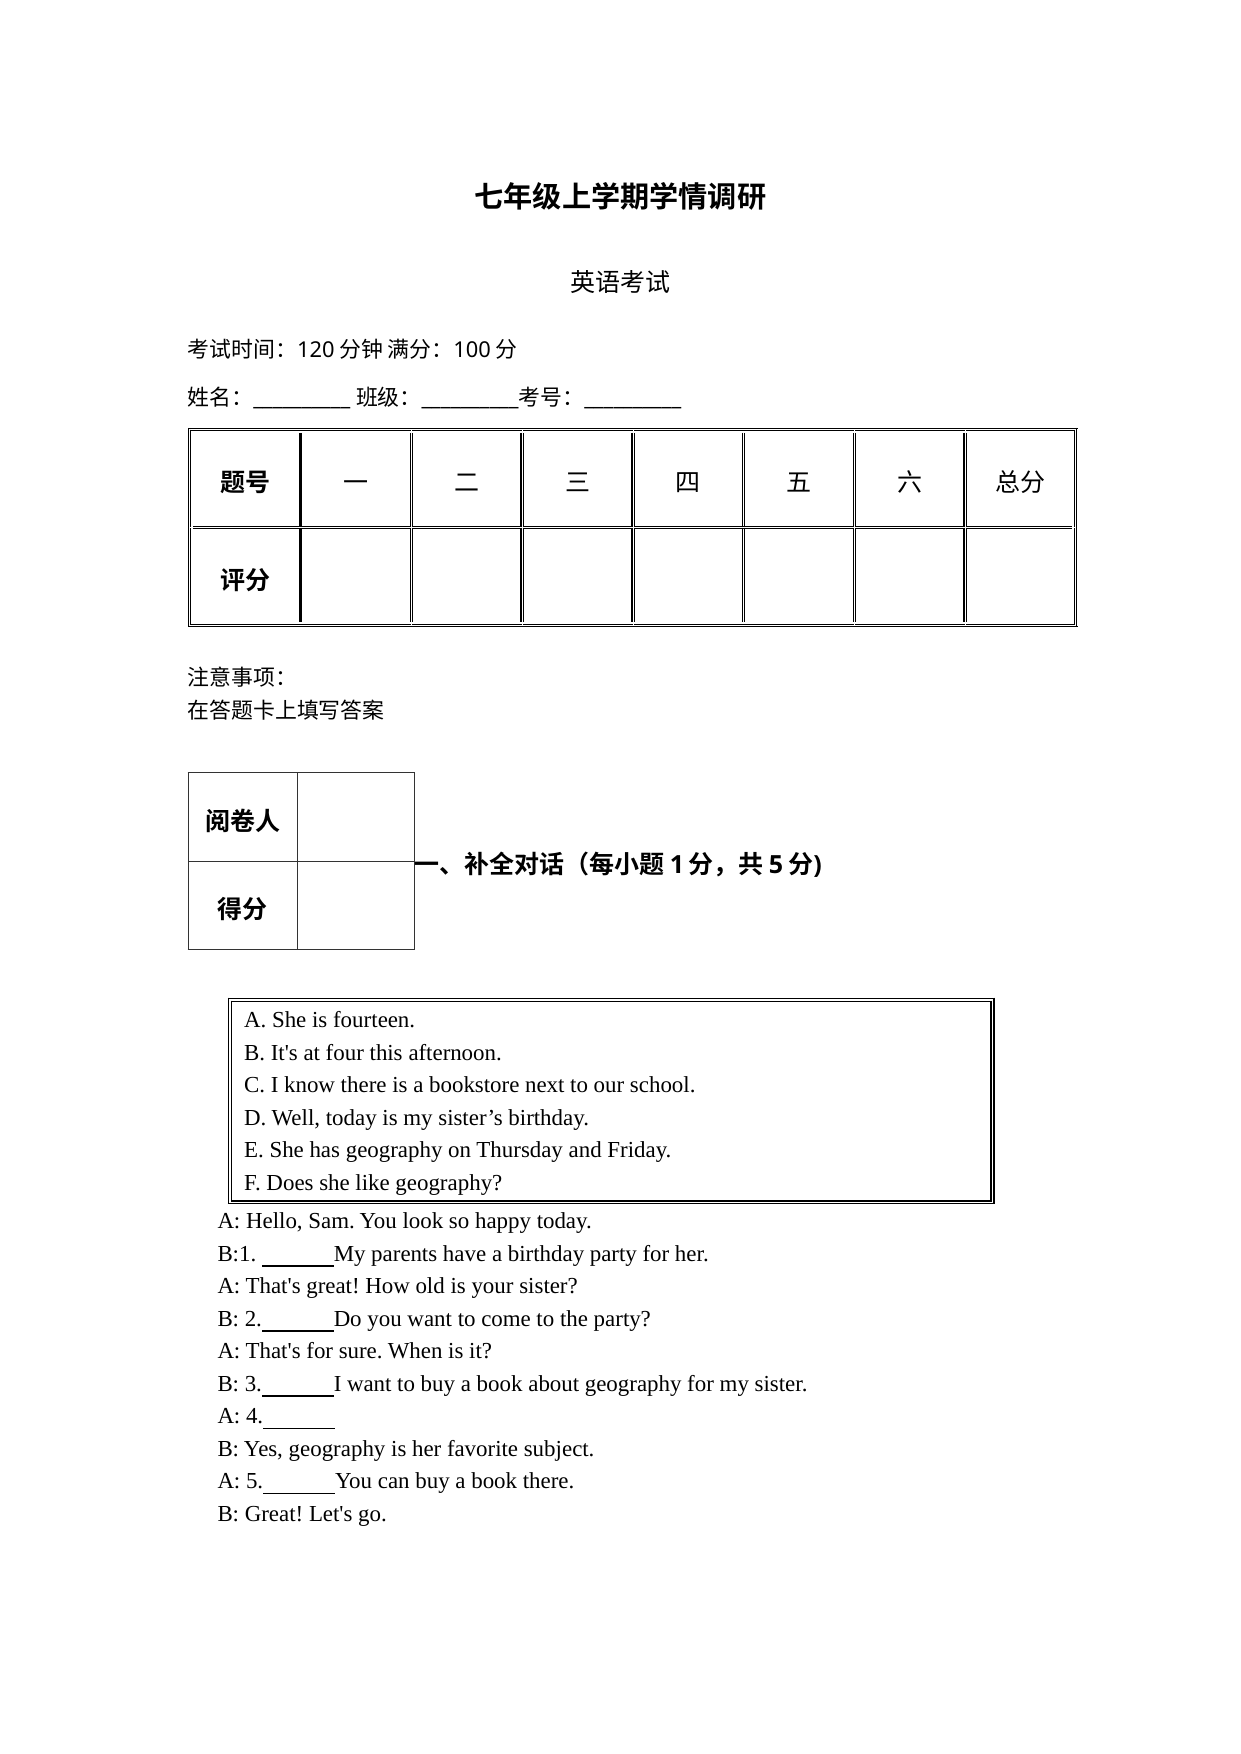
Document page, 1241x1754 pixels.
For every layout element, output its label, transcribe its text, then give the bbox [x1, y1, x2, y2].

table_header [298, 773, 414, 861]
text 注意事项： 在答题卡上填写答案 [187, 627, 1053, 725]
table_header 六 [854, 429, 965, 526]
table_header 五 [744, 431, 854, 526]
text A: That's great! How old is your sister? [187, 1269, 1053, 1302]
text A: 5. You can buy a book there. [187, 1464, 1053, 1497]
table_cell [301, 529, 411, 624]
table_header 四 [633, 431, 743, 526]
text 英语考试 [187, 248, 1053, 313]
text B: Yes, geography is her favorite subject. [187, 1432, 1053, 1464]
table_header 阅卷人 [189, 773, 297, 861]
table_header 三 [522, 431, 633, 526]
text A: Hello, Sam. You look so happy today. [187, 1204, 1053, 1237]
table_header A. She is fourteen. B. It's at four this afternoon. C. I know there is a bookstore next to our school. D. Well, today is my sister’s birthday. E. She has geography on Thursday and Friday. F. Does she like geography? [232, 1002, 990, 1200]
text 七年级上学期学情调研 [187, 162, 1053, 227]
text A: That's for sure. When is it? [187, 1334, 1053, 1367]
text B: Great! Let's go. [187, 1497, 1053, 1529]
table_header 题号 [191, 431, 301, 526]
table_cell 得分 [189, 862, 297, 949]
text B: 2. Do you want to come to the party? [187, 1302, 1053, 1334]
table_header 二 [411, 429, 522, 526]
table_cell [965, 526, 1074, 624]
table_cell [522, 529, 633, 624]
text B: 3. I want to buy a book about geography for my sister. [187, 1367, 1053, 1399]
text A: 4. [187, 1399, 1053, 1432]
text B:1. My parents have a birthday party for her. [187, 1237, 1053, 1269]
table_cell 评分 [191, 526, 301, 624]
table_cell [854, 526, 965, 624]
text 姓名：__________ 班级：__________考号：__________ [187, 379, 1053, 412]
table_cell [633, 529, 743, 624]
table_cell [298, 862, 414, 949]
table_cell [411, 526, 522, 624]
table_header 一 [301, 431, 411, 526]
text 考试时间：120分钟 满分：100分 [187, 331, 1053, 364]
table_header 一、补全对话（每小题1分，共5分) [415, 772, 1074, 949]
table_cell [744, 529, 854, 624]
table_header 总分 [965, 431, 1074, 526]
